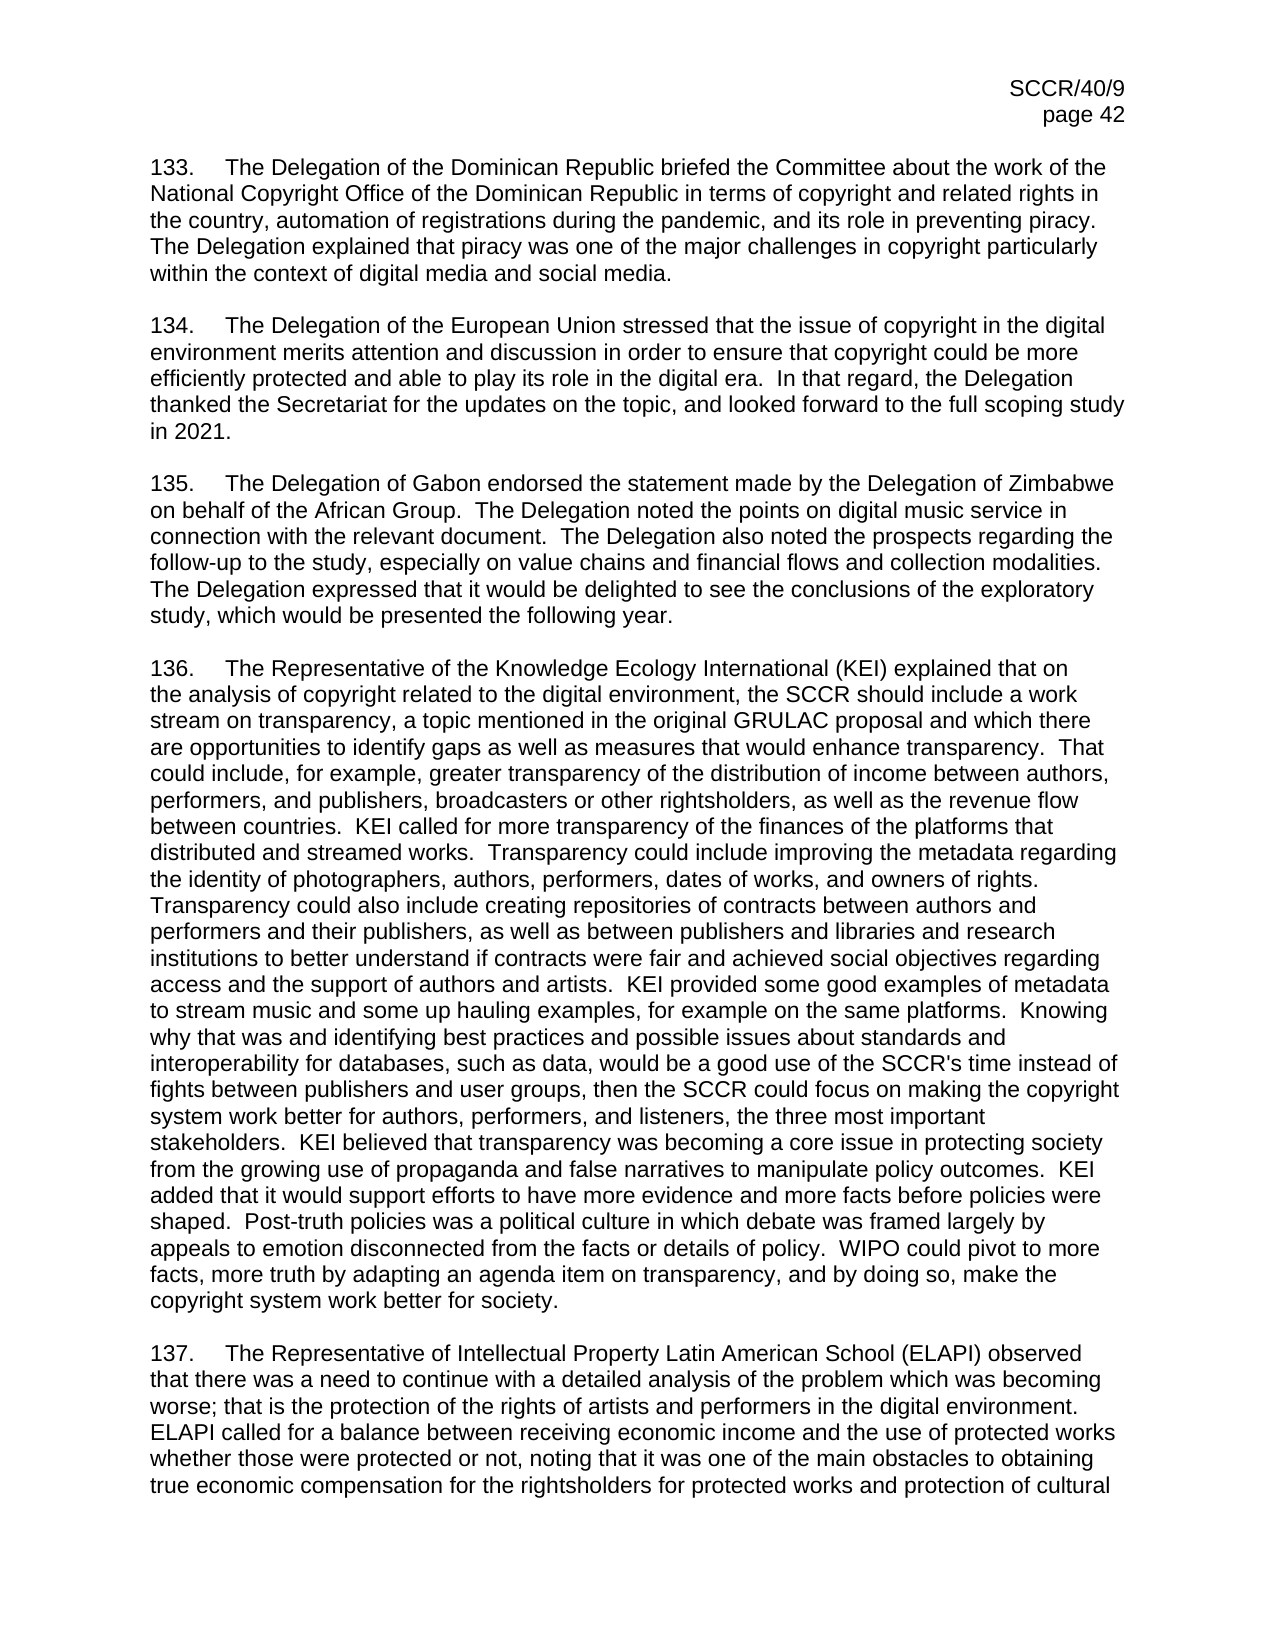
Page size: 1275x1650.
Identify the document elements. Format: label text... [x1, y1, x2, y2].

list The Delegation of Gabon endorsed the statement made by the Delegation of Zimbabwe on behalf of the African Group. The Delegation noted the points on digital music service in connection with the relevant document. The Delegation also noted the prospects regarding the follow-up to the study, especially on value chains and financial flows and collection modalities. The Delegation expressed that it would be delighted to see the conclusions of the exploratory study, which would be presented the following year. [150, 470, 1125, 628]
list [150, 1340, 1125, 1498]
list the analysis of copyright related to the digital environment, the SCCR should include a work stream on transparency, a topic mentioned in the original GRULAC proposal and which there are opportunities to identify gaps as well as measures that would enhance transparency. That could include, for example, greater transparency of the distribution of income between authors, performers, and publishers, broadcasters or other rightsholders, as well as the revenue flow between countries. KEI called for more transparency of the finances of the platforms that distributed and streamed works. Transparency could include improving the metadata regarding the identity of photographers, authors, performers, dates of works, and owners of rights. Transparency could also include creating repositories of contracts between authors and performers and their publishers, as well as between publishers and libraries and research institutions to better understand if contracts were fair and achieved social objectives regarding access and the support of authors and artists. KEI provided some good examples of metadata to stream music and some up hauling examples, for example on the same platforms. Knowing why that was and identifying best practices and possible issues about standards and interoperability for databases, such as data, would be a good use of the SCCR's time instead of fights between publishers and user groups, then the SCCR could focus on making the copyright system work better for authors, performers, and listeners, the three most important stakeholders. KEI believed that transparency was becoming a core issue in protecting society from the growing use of propaganda and false narratives to manipulate policy outcomes. KEI added that it would support efforts to have more evidence and more facts before policies were shaped. Post-truth policies was a political culture in which debate was framed largely by appeals to emotion disconnected from the facts or details of policy. WIPO could pivot to more facts, more truth by adapting an agenda item on transparency, and by doing so, make the copyright system work better for society. [150, 681, 1125, 1314]
list The Representative of the Knowledge Ecology International (KEI) explained that on [150, 655, 1125, 681]
list The Delegation of the European Union stressed that the issue of copyright in the digital environment merits attention and discussion in order to ensure that copyright could be more efficiently protected and able to play its role in the digital era. In that regard, the Delegation thanked the Secretariat for the updates on the topic, and looked forward to the full scoping study in 2021. [150, 312, 1125, 444]
list The Delegation of the Dominican Republic briefed the Committee about the work of the National Copyright Office of the Dominican Republic in terms of copyright and related rights in the country, automation of registrations during the pandemic, and its role in preventing piracy. The Delegation explained that piracy was one of the major challenges in copyright particularly within the context of digital media and social media. [150, 154, 1125, 286]
